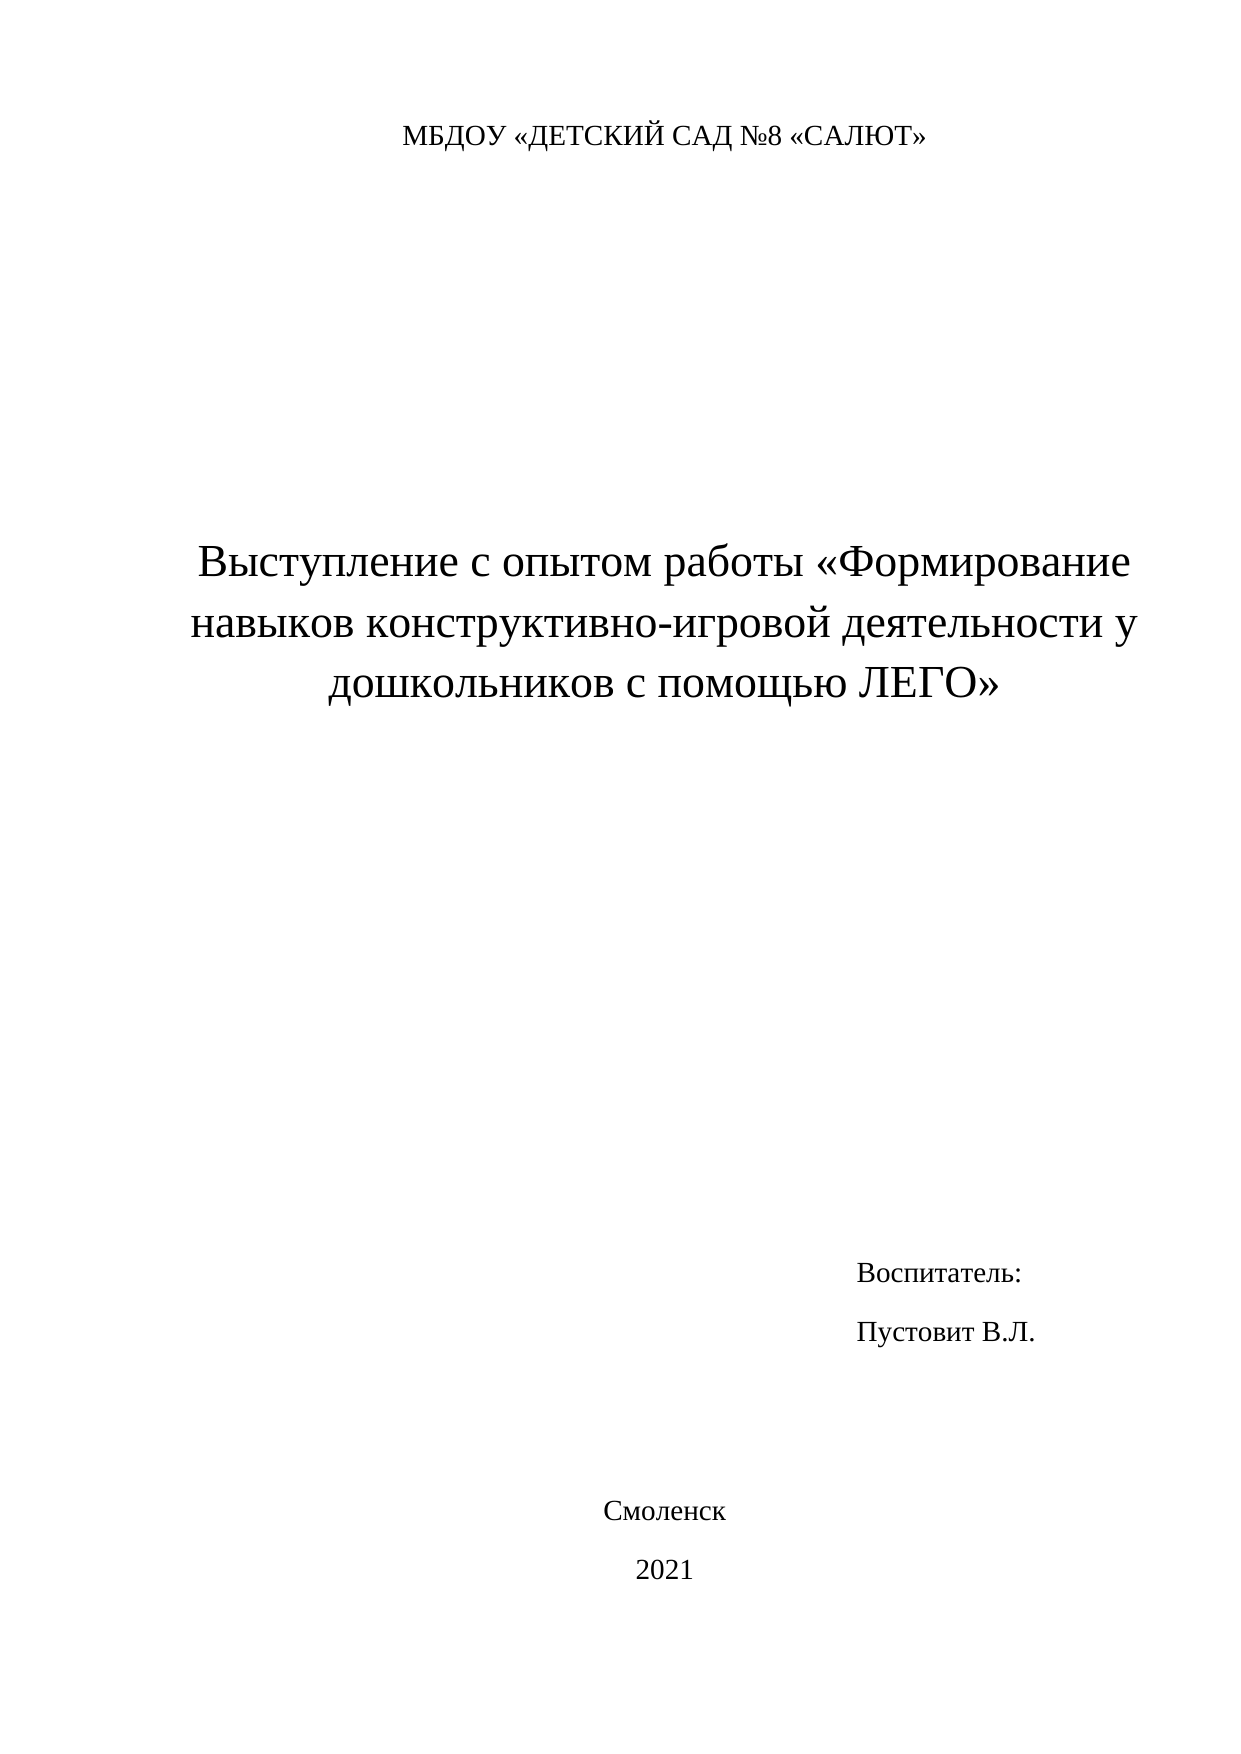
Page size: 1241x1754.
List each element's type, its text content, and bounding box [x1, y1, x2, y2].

text МБДОУ «ДЕТСКИЙ САД №8 «САЛЮТ» [177, 118, 1152, 152]
text Воспитатель: [856, 1255, 1152, 1289]
text Смоленск [177, 1493, 1152, 1526]
text Пустовит В.Л. [856, 1314, 1152, 1348]
text Выступление с опытом работы «Формирование навыков конструктивно-игровой деятельности у дошкольников с помощью ЛЕГО» [177, 534, 1152, 707]
text 2021 [177, 1552, 1152, 1586]
